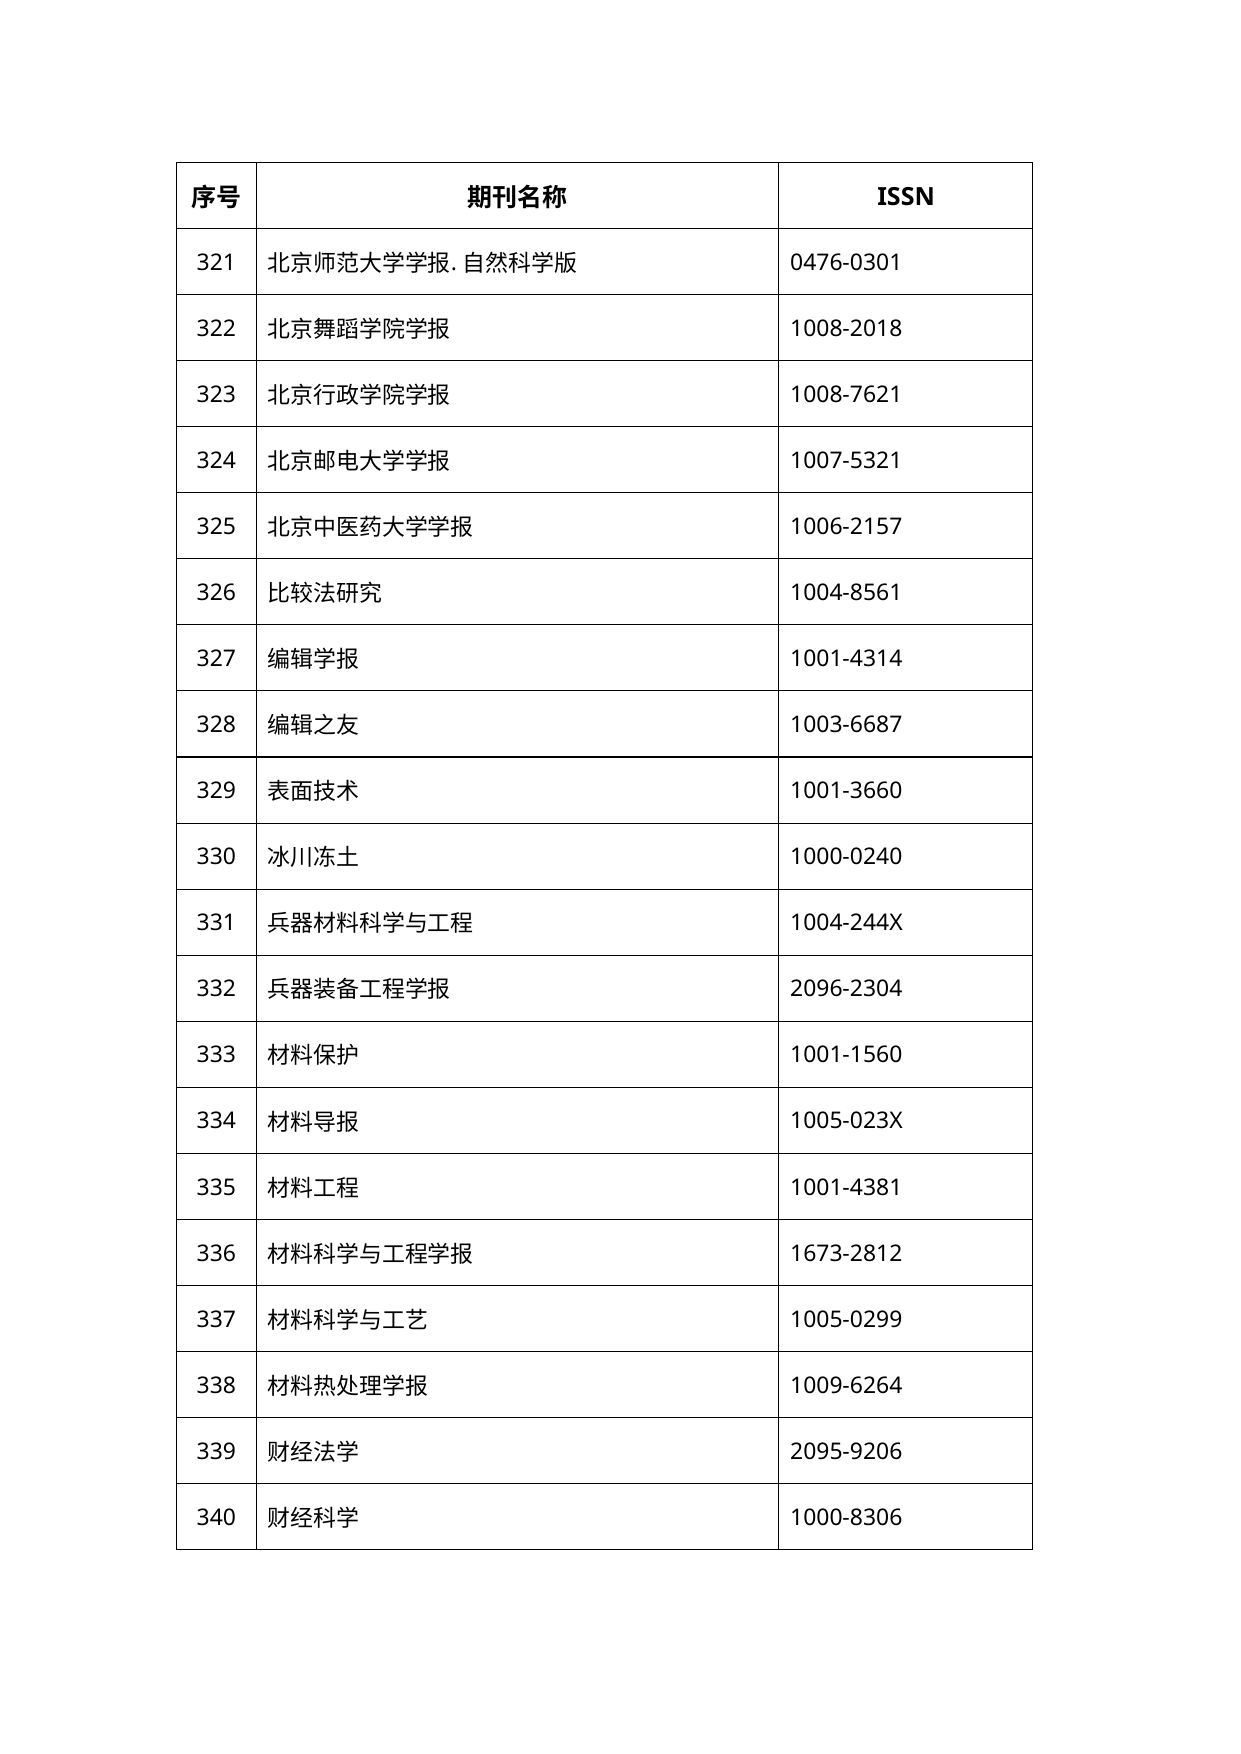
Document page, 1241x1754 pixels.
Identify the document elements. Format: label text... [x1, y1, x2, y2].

table_cell 333 [177, 1022, 256, 1087]
table_cell 330 [177, 824, 256, 888]
table_cell 334 [177, 1088, 256, 1153]
table_cell 材料热处理学报 [257, 1352, 778, 1417]
table_cell 326 [177, 559, 256, 624]
table_cell 比较法研究 [257, 559, 778, 624]
table_header 期刊名称 [257, 163, 778, 228]
table_cell 材料科学与工程学报 [257, 1220, 778, 1285]
table_cell 北京行政学院学报 [257, 361, 778, 426]
table_cell 321 [177, 229, 256, 294]
table_cell 1005-0299 [779, 1286, 1032, 1351]
table_cell 1003-6687 [779, 691, 1032, 756]
table_cell 1008-7621 [779, 361, 1032, 426]
table_cell 327 [177, 625, 256, 690]
table_cell 1006-2157 [779, 493, 1032, 558]
table_cell 1001-3660 [779, 758, 1032, 822]
table_cell 335 [177, 1154, 256, 1219]
table_cell 北京邮电大学学报 [257, 427, 778, 492]
table_cell 324 [177, 427, 256, 492]
table_cell 340 [177, 1484, 256, 1549]
table_cell 1001-4314 [779, 625, 1032, 690]
table_cell 材料工程 [257, 1154, 778, 1219]
table_cell 材料导报 [257, 1088, 778, 1153]
table_cell 北京中医药大学学报 [257, 493, 778, 558]
table_header ISSN [779, 163, 1032, 228]
table_cell 财经法学 [257, 1418, 778, 1483]
table_cell 336 [177, 1220, 256, 1285]
table_header 序号 [177, 163, 256, 228]
table_cell 兵器装备工程学报 [257, 956, 778, 1021]
table_cell 1008-2018 [779, 295, 1032, 360]
table_cell 339 [177, 1418, 256, 1483]
table_cell 1009-6264 [779, 1352, 1032, 1417]
table_cell 337 [177, 1286, 256, 1351]
table_cell 338 [177, 1352, 256, 1417]
table_cell 332 [177, 956, 256, 1021]
table_cell 329 [177, 758, 256, 822]
table_cell 冰川冻土 [257, 824, 778, 888]
table_cell 2095-9206 [779, 1418, 1032, 1483]
table_cell 材料科学与工艺 [257, 1286, 778, 1351]
table_cell 328 [177, 691, 256, 756]
table_cell 1673-2812 [779, 1220, 1032, 1285]
table_cell 1004-8561 [779, 559, 1032, 624]
table_cell 331 [177, 890, 256, 954]
table_cell 材料保护 [257, 1022, 778, 1087]
table_cell 北京师范大学学报. 自然科学版 [257, 229, 778, 294]
table_cell 1004-244X [779, 890, 1032, 954]
table_cell 编辑之友 [257, 691, 778, 756]
table_cell 1007-5321 [779, 427, 1032, 492]
table_cell 1005-023X [779, 1088, 1032, 1153]
table_cell 0476-0301 [779, 229, 1032, 294]
table_cell 编辑学报 [257, 625, 778, 690]
table_cell 1001-1560 [779, 1022, 1032, 1087]
table_cell 1000-0240 [779, 824, 1032, 888]
table_cell 322 [177, 295, 256, 360]
table_cell 北京舞蹈学院学报 [257, 295, 778, 360]
table_cell 1000-8306 [779, 1484, 1032, 1549]
table_cell 1001-4381 [779, 1154, 1032, 1219]
table_cell 323 [177, 361, 256, 426]
table_cell 财经科学 [257, 1484, 778, 1549]
table_cell 325 [177, 493, 256, 558]
table_cell 表面技术 [257, 758, 778, 822]
table_cell 兵器材料科学与工程 [257, 890, 778, 954]
table_cell 2096-2304 [779, 956, 1032, 1021]
